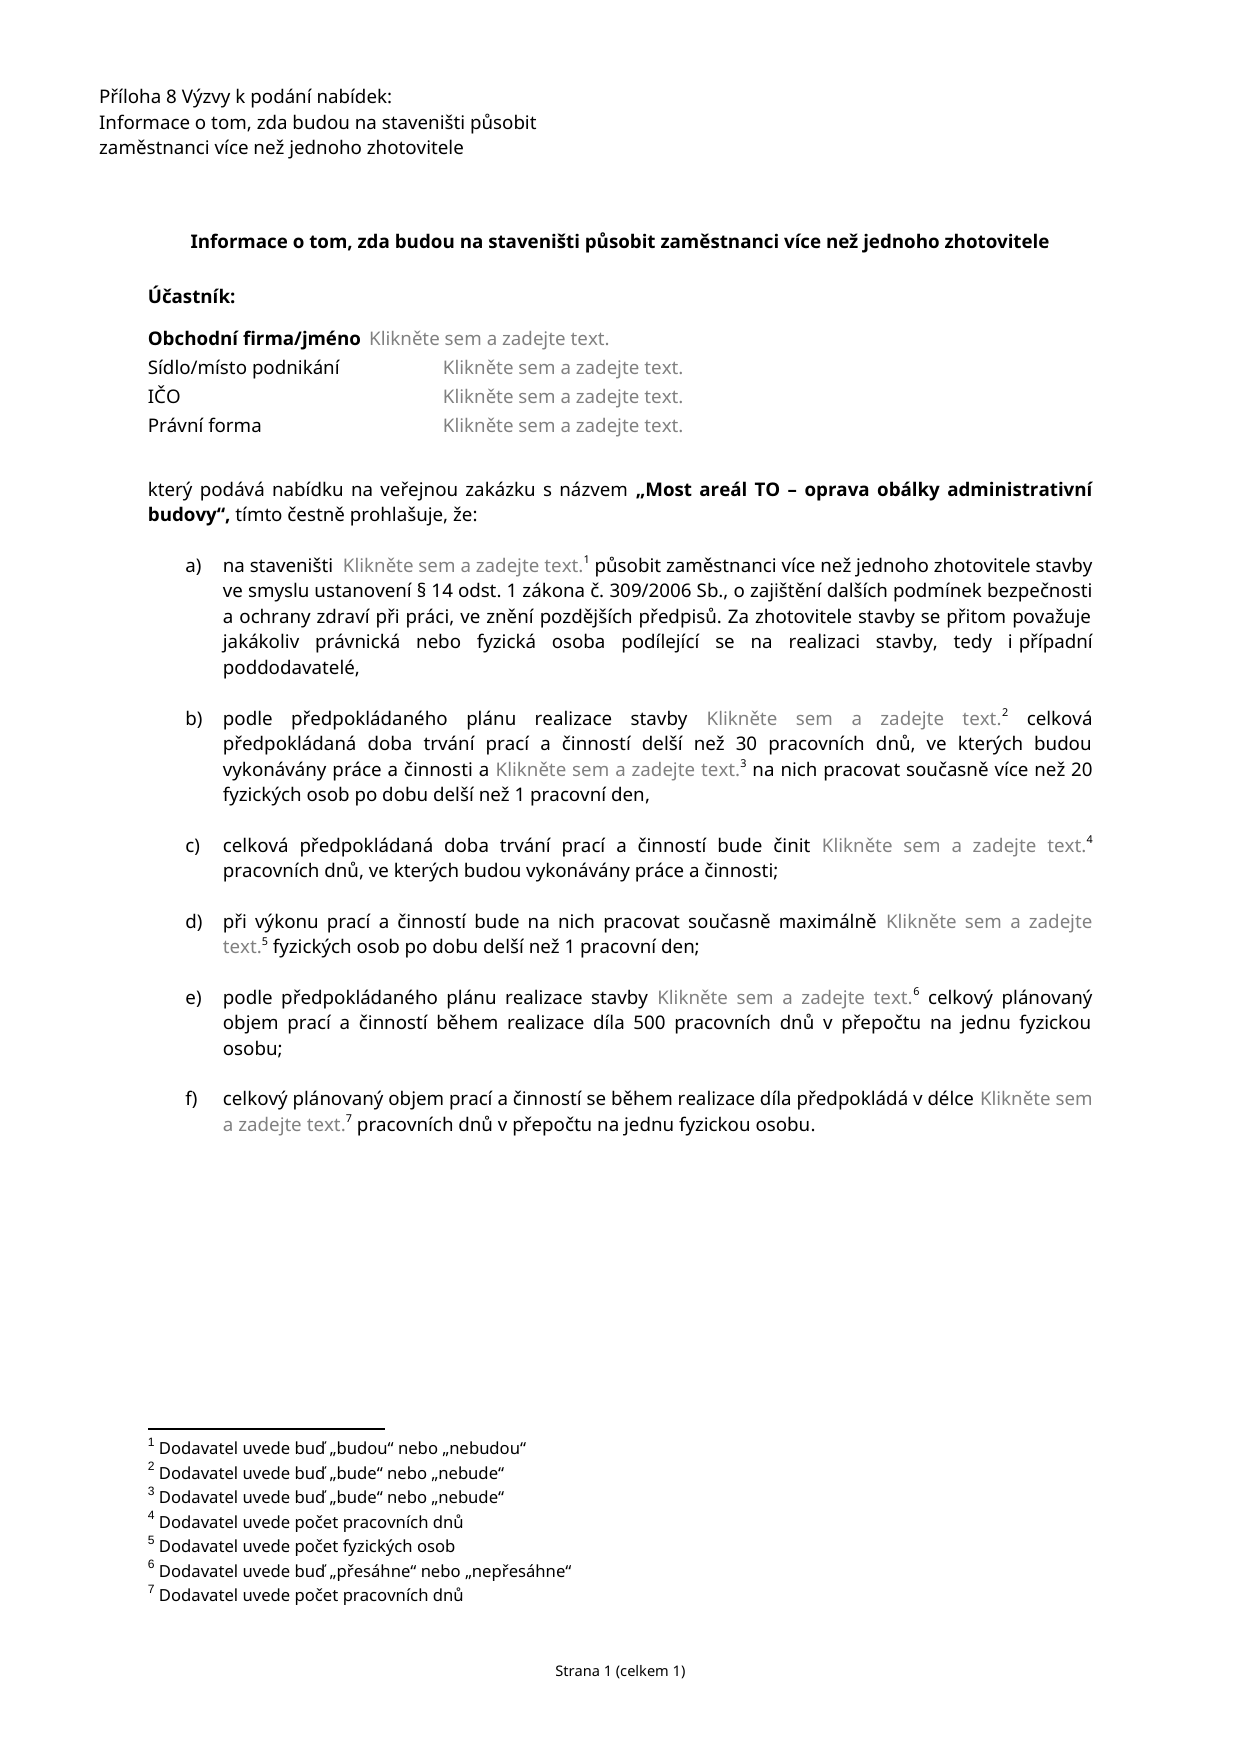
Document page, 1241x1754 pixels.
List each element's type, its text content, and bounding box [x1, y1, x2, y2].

title Informace o tom, zda budou na staveništi působit zaměstnanci více než jednoho zhotovitele [148, 228, 1093, 254]
list celková předpokládaná doba trvání prací a činností bude činit pracovních dnů, ve kterých budou vykonávány práce a činnosti; [185, 832, 1093, 883]
list podle předpokládaného plánu realizace stavby celkový plánovaný objem prací a činností během realizace díla 500 pracovních dnů v přepočtu na jednu fyzickou osobu; [185, 984, 1093, 1061]
text Účastník: [148, 279, 1093, 310]
text IČO [148, 380, 1093, 409]
text Právní forma [148, 409, 1093, 438]
list při výkonu prací a činností bude na nich pracovat současně maximálně fyzických osob po dobu delší než 1 pracovní den; [185, 908, 1093, 959]
text který podává nabídku na veřejnou zakázku s názvem „Most areál TO – oprava obálky administrativní budovy“, tímto čestně prohlašuje, že: [148, 476, 1093, 527]
list podle předpokládaného plánu realizace stavby celková předpokládaná doba trvání prací a činností delší než 30 pracovních dnů, ve kterých budou vykonávány práce a činnosti a na nich pracovat současně více než 20 fyzických osob po dobu delší než 1 pracovní den, [185, 705, 1093, 807]
list celkový plánovaný objem prací a činností se během realizace díla předpokládá v délce pracovních dnů v přepočtu na jednu fyzickou osobu. [185, 1086, 1093, 1137]
text Obchodní firma/jméno [148, 322, 1093, 351]
text Sídlo/místo podnikání [148, 351, 1093, 380]
list na staveništi působit zaměstnanci více než jednoho zhotovitele stavby ve smyslu ustanovení § 14 odst. 1 zákona č. 309/2006 Sb., o zajištění dalších podmínek bezpečnosti a ochrany zdraví při práci, ve znění pozdějších předpisů. Za zhotovitele stavby se přitom považuje jakákoliv právnická nebo fyzická osoba podílející se na realizaci stavby, tedy i případní poddodavatelé, [185, 552, 1093, 680]
